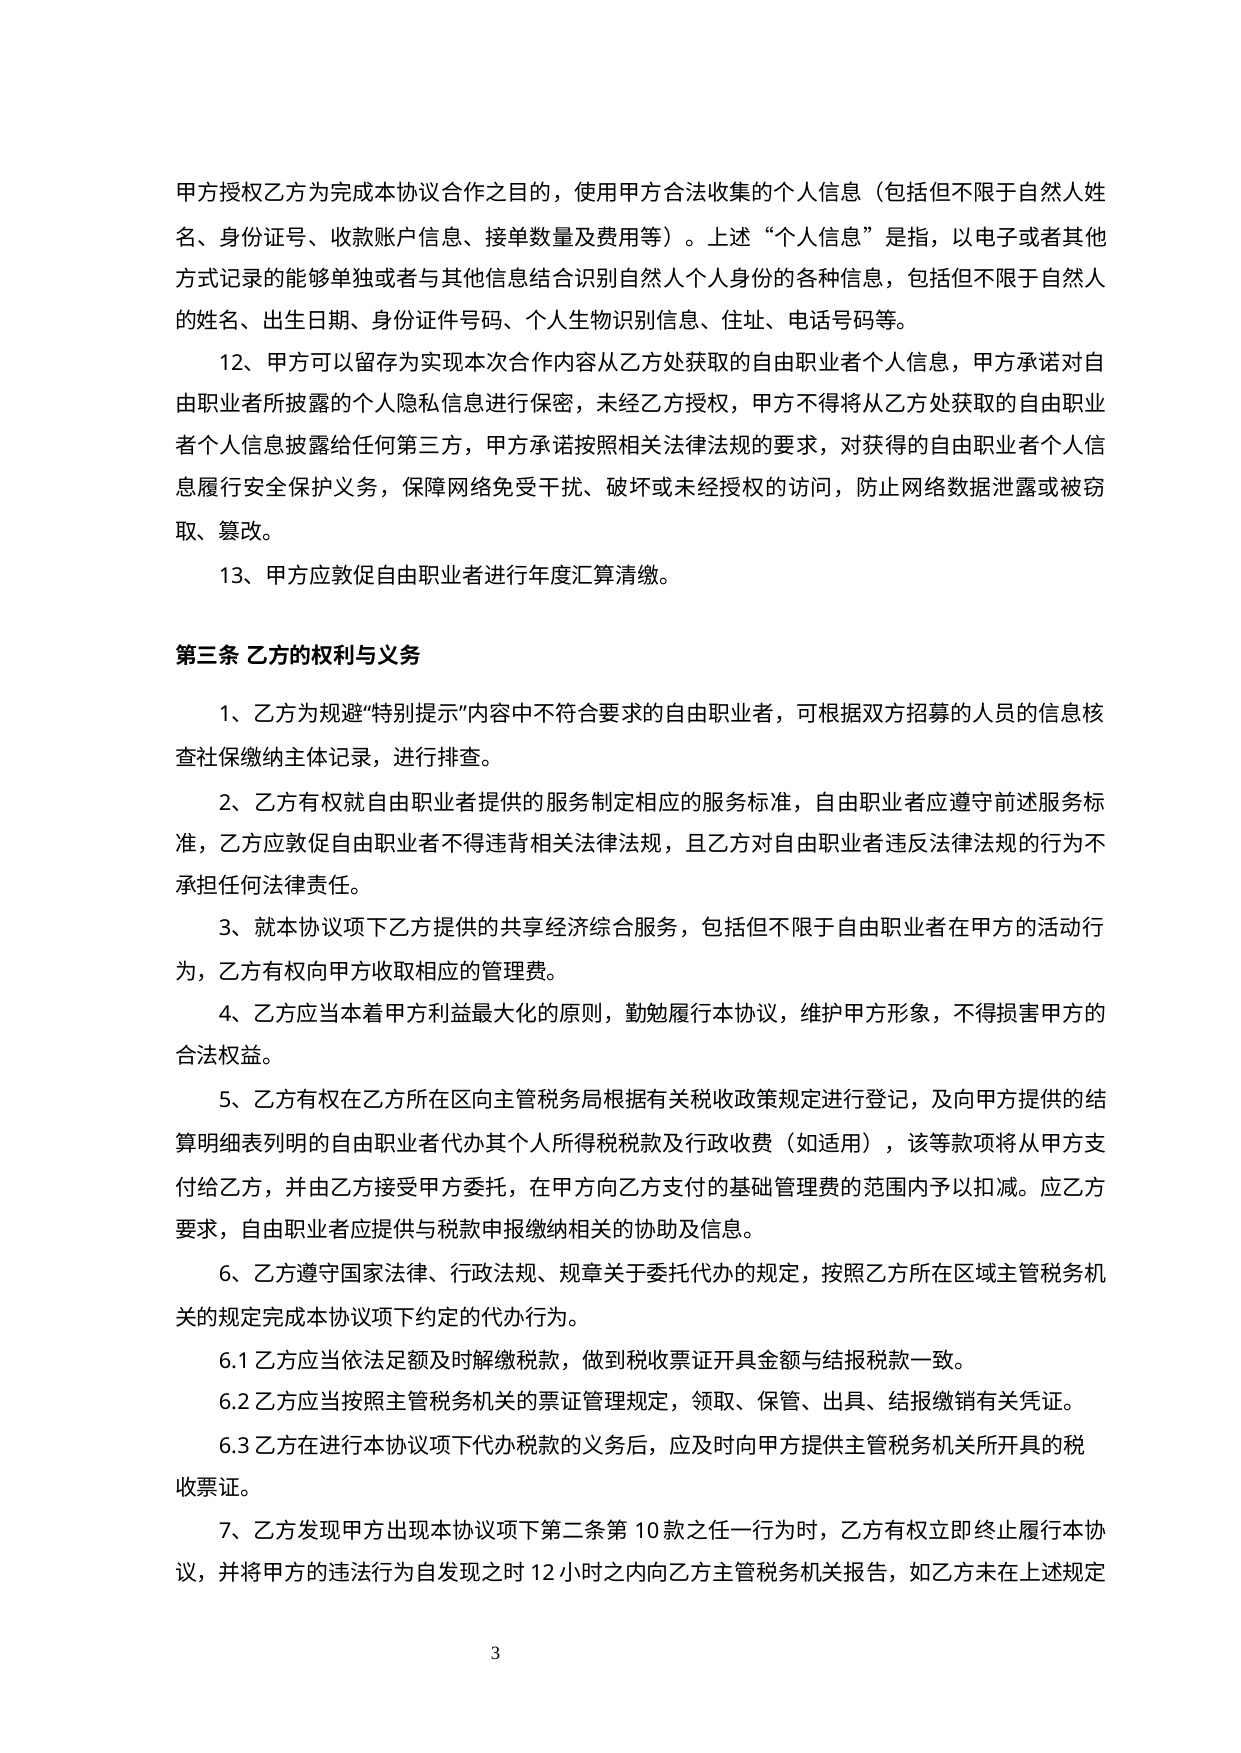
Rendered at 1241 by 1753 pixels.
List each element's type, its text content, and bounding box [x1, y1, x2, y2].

text 6.2乙方应当按照主管税务机关的票证管理规定，领取、保管、出具、结报缴销有关凭证。 [175, 1386, 1107, 1416]
text 2、乙方有权就自由职业者提供的服务制定相应的服务标准，自由职业者应遵守前述服务标准，乙方应敦促自由职业者不得违背相关法律法规，且乙方对自由职业者违反法律法规的行为不承担任何法律责任。 [175, 784, 1107, 899]
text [175, 1513, 1107, 1587]
text 6.3乙方在进行本协议项下代办税款的义务后，应及时向甲方提供主管税务机关所开具的税收票证。 [175, 1428, 1107, 1501]
text 6、乙方遵守国家法律、行政法规、规章关于委托代办的规定，按照乙方所在区域主管税务机关的规定完成本协议项下约定的代办行为。 [175, 1256, 1107, 1332]
text 6.1乙方应当依法足额及时解缴税款，做到税收票证开具金额与结报税款一致。 [175, 1344, 1107, 1374]
text 12、甲方可以留存为实现本次合作内容从乙方处获取的自由职业者个人信息，甲方承诺对自由职业者所披露的个人隐私信息进行保密，未经乙方授权，甲方不得将从乙方处获取的自由职业者个人信息披露给任何第三方，甲方承诺按照相关法律法规的要求，对获得的自由职业者个人信息履行安全保护义务，保障网络免受干扰、破坏或未经授权的访问，防止网络数据泄露或被窃取、篡改。 [175, 347, 1107, 546]
text 第三条 乙方的权利与义务 [175, 640, 1107, 670]
text 1、乙方为规避“特别提示”内容中不符合要求的自由职业者，可根据双方招募的人员的信息核查社保缴纳主体记录，进行排查。 [175, 698, 1107, 772]
text 4、乙方应当本着甲方利益最大化的原则，勤勉履行本协议，维护甲方形象，不得损害甲方的合法权益。 [175, 998, 1107, 1070]
text 5、乙方有权在乙方所在区向主管税务局根据有关税收政策规定进行登记，及向甲方提供的结算明细表列明的自由职业者代办其个人所得税税款及行政收费（如适用），该等款项将从甲方支付给乙方，并由乙方接受甲方委托，在甲方向乙方支付的基础管理费的范围内予以扣减。应乙方要求，自由职业者应提供与税款申报缴纳相关的协助及信息。 [175, 1082, 1107, 1244]
text 3、就本协议项下乙方提供的共享经济综合服务，包括但不限于自由职业者在甲方的活动行为，乙方有权向甲方收取相应的管理费。 [175, 911, 1107, 986]
text 13、甲方应敦促自由职业者进行年度汇算清缴。 [175, 558, 1107, 590]
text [175, 177, 1107, 335]
